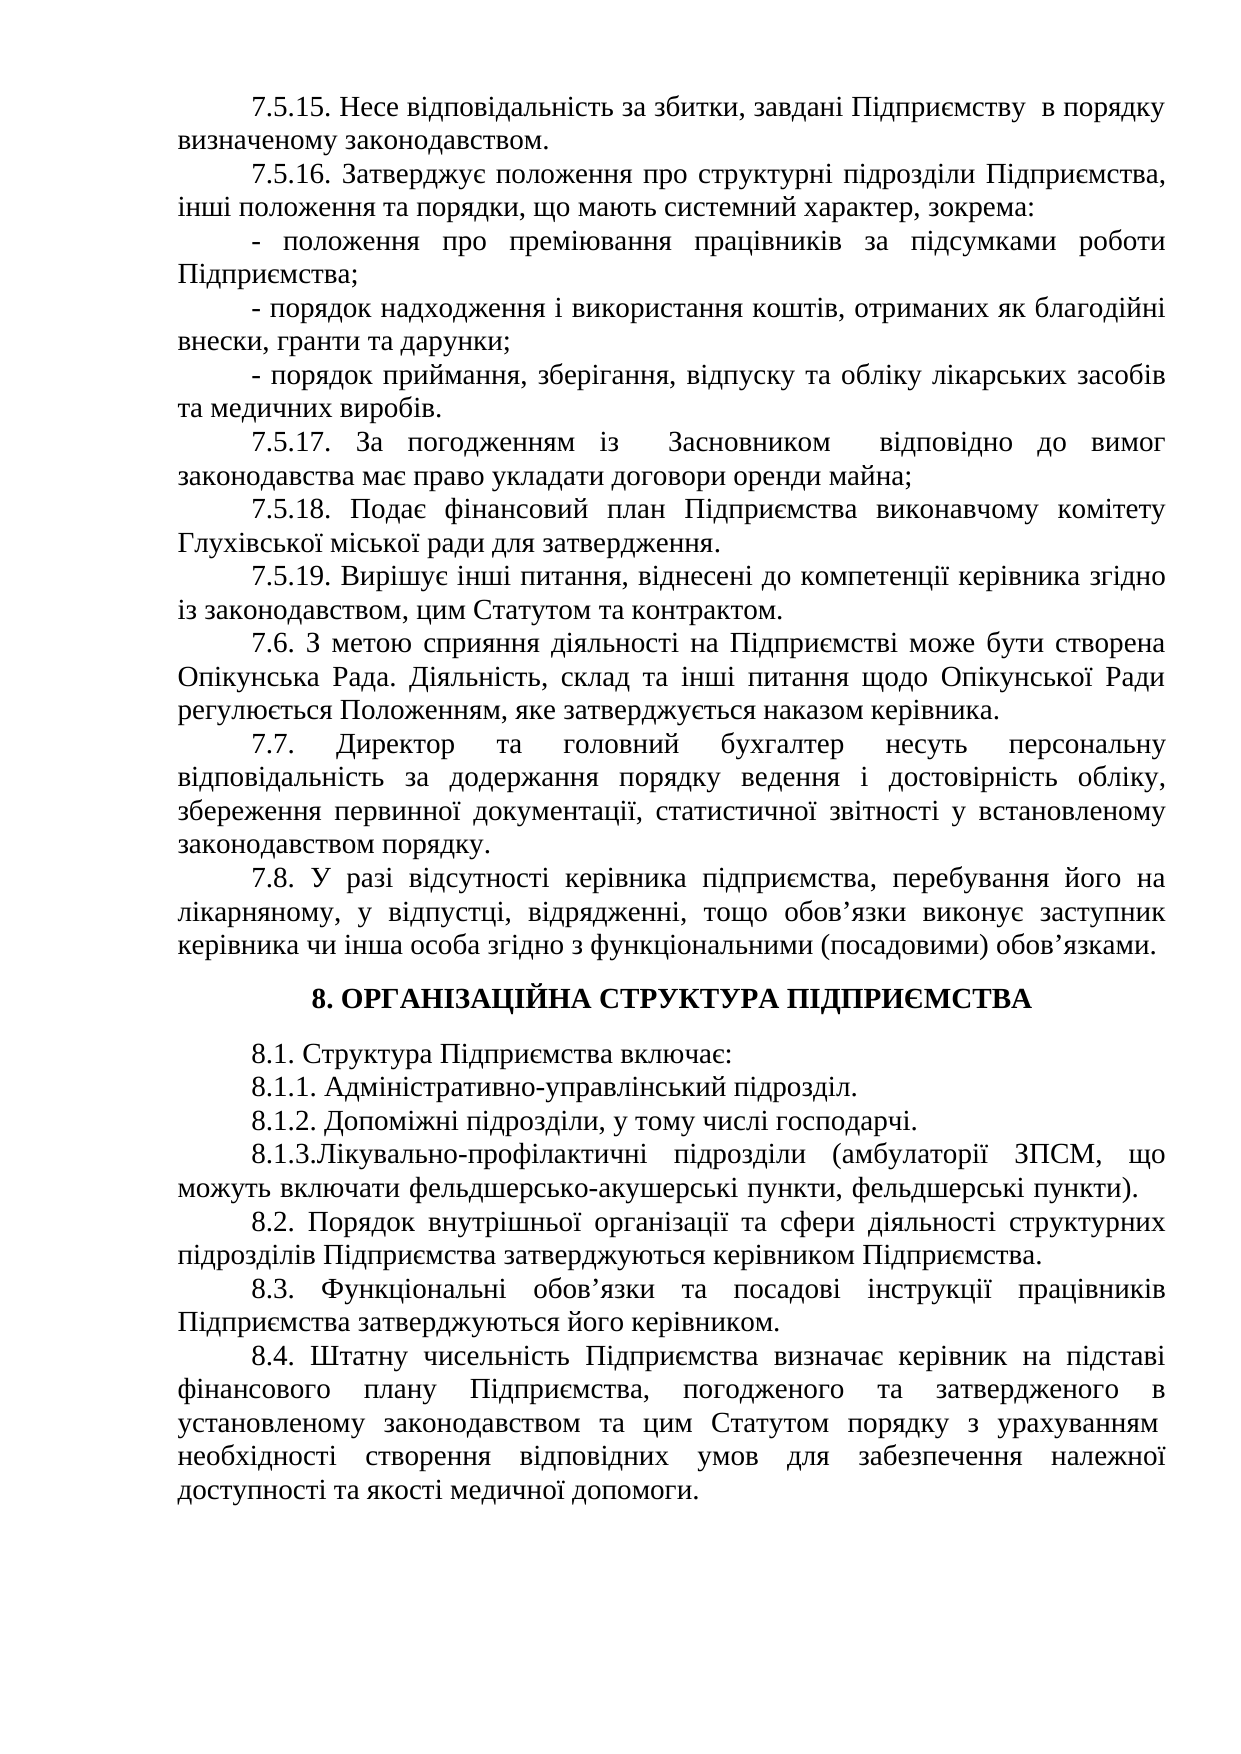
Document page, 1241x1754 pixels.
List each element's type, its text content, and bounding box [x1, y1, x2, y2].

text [177, 89, 1167, 961]
text 8.1. Структура Підприємства включає: 8.1.1. Адміністративно-управлінський підрозділ. 8.1.2. Допоміжні підрозділи, у тому числі господарчі. 8.1.3.Лікувально-профілактичні підрозділи (амбулаторії ЗПСМ, що можуть включати фельдшерсько-акушерські пункти, фельдшерські пункти). 8.2. Порядок внутрішньої організації та сфери діяльності структурних підрозділів Підприємства затверджуються керівником Підприємства. 8.3. Функціональні обов’язки та посадові інструкції працівників Підприємства затверджуються його керівником. 8.4. Штатну чисельність Підприємства визначає керівник на підставі фінансового плану Підприємства, погодженого та затвердженого в установленому законодавством та цим Статутом порядку з урахуванням необхідності створення відповідних умов для забезпечення належної доступності та якості медичної допомоги. [177, 1036, 1167, 1506]
text 8. ОРГАНІЗАЦІЙНА СТРУКТУРА ПІДПРИЄМСТВА [177, 982, 1167, 1015]
